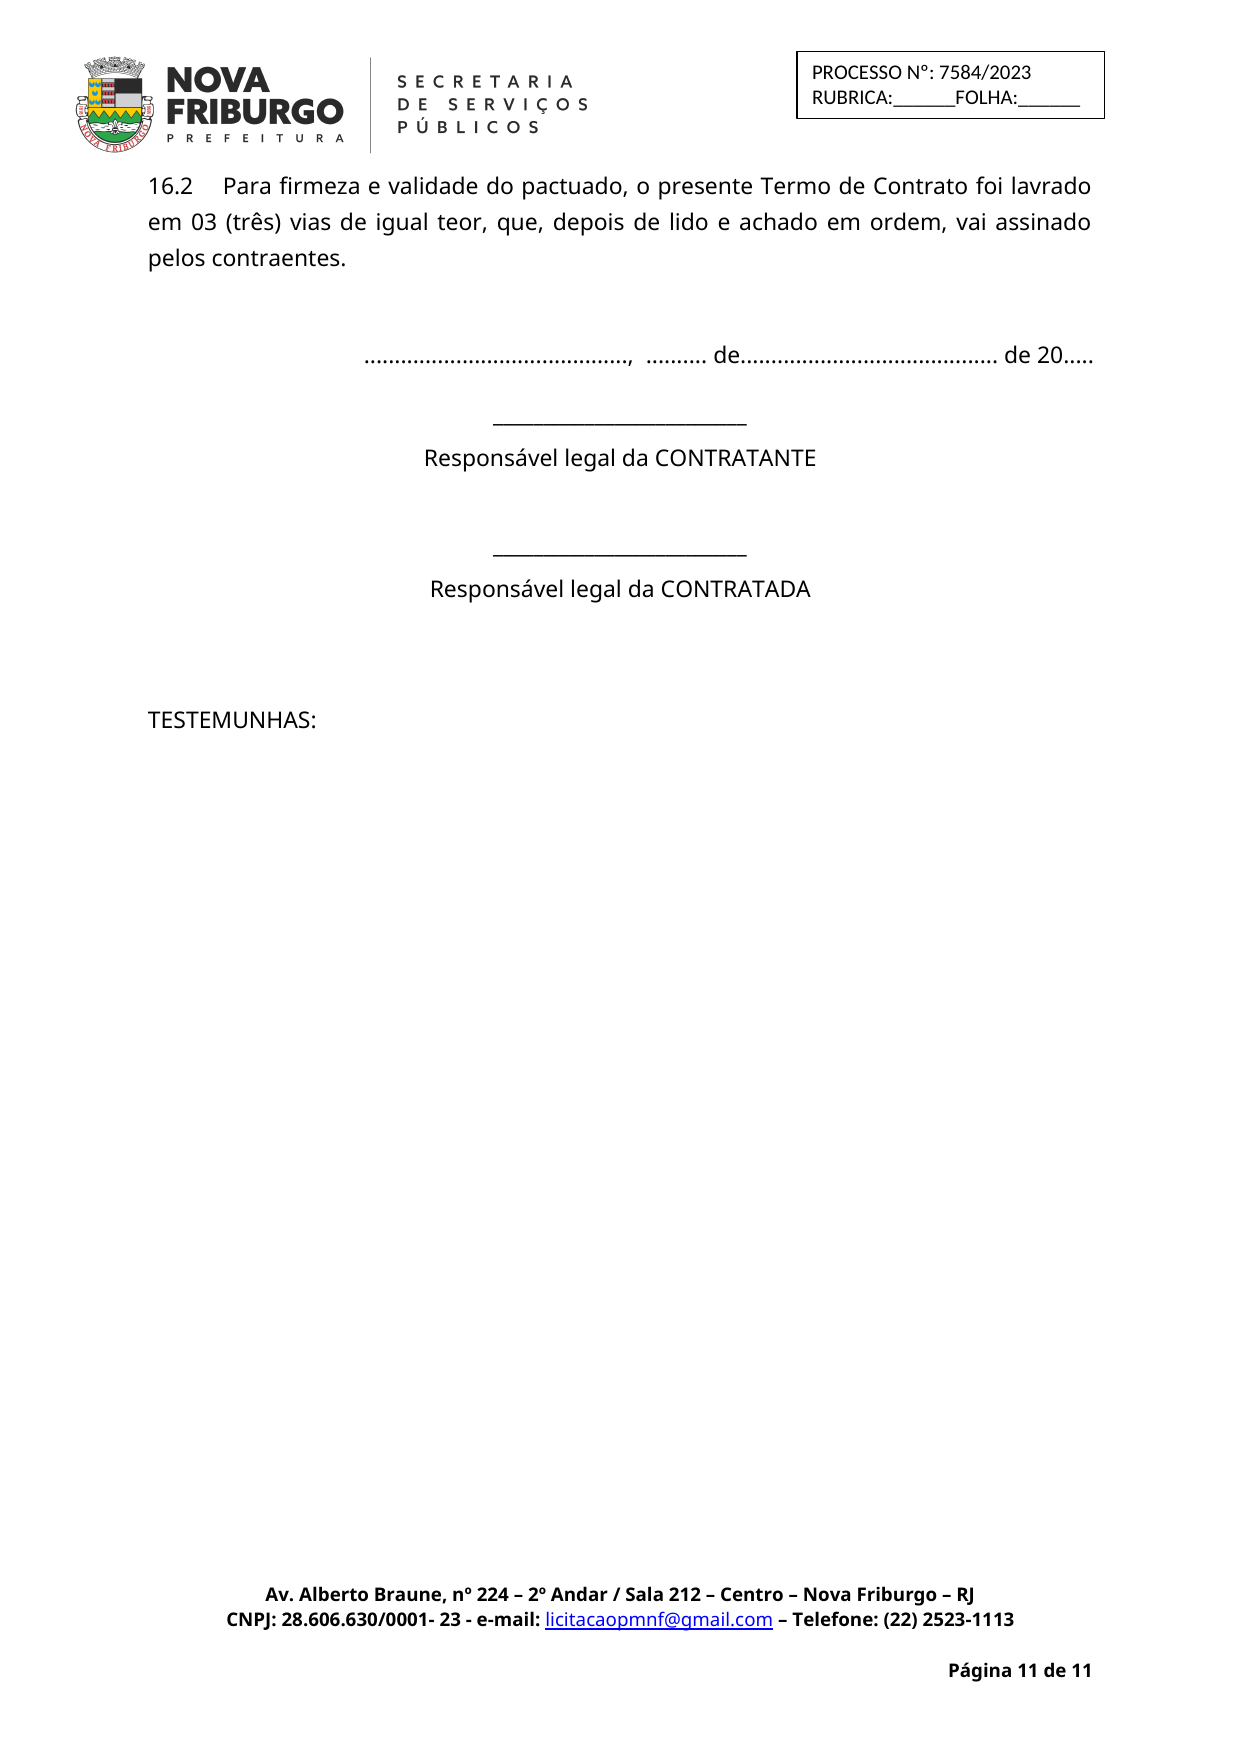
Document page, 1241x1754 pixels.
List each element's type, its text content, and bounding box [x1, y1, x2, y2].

text _________________________ [148, 529, 1092, 560]
text Responsável legal da CONTRATADA [148, 573, 1092, 604]
text ..........................................., .......... de.......................................... de 20..... [148, 338, 1094, 370]
picture [69, 40, 605, 165]
text _________________________ [148, 398, 1092, 429]
list Para firmeza e validade do pactuado, o presente Termo de Contrato foi lavrado em 03 (três) vias de igual teor, que, depois de lido e achado em ordem, vai assinado pelos contraentes. [148, 148, 1092, 273]
text TESTEMUNHAS: [148, 704, 1092, 735]
text Responsável legal da CONTRATANTE [148, 442, 1092, 473]
